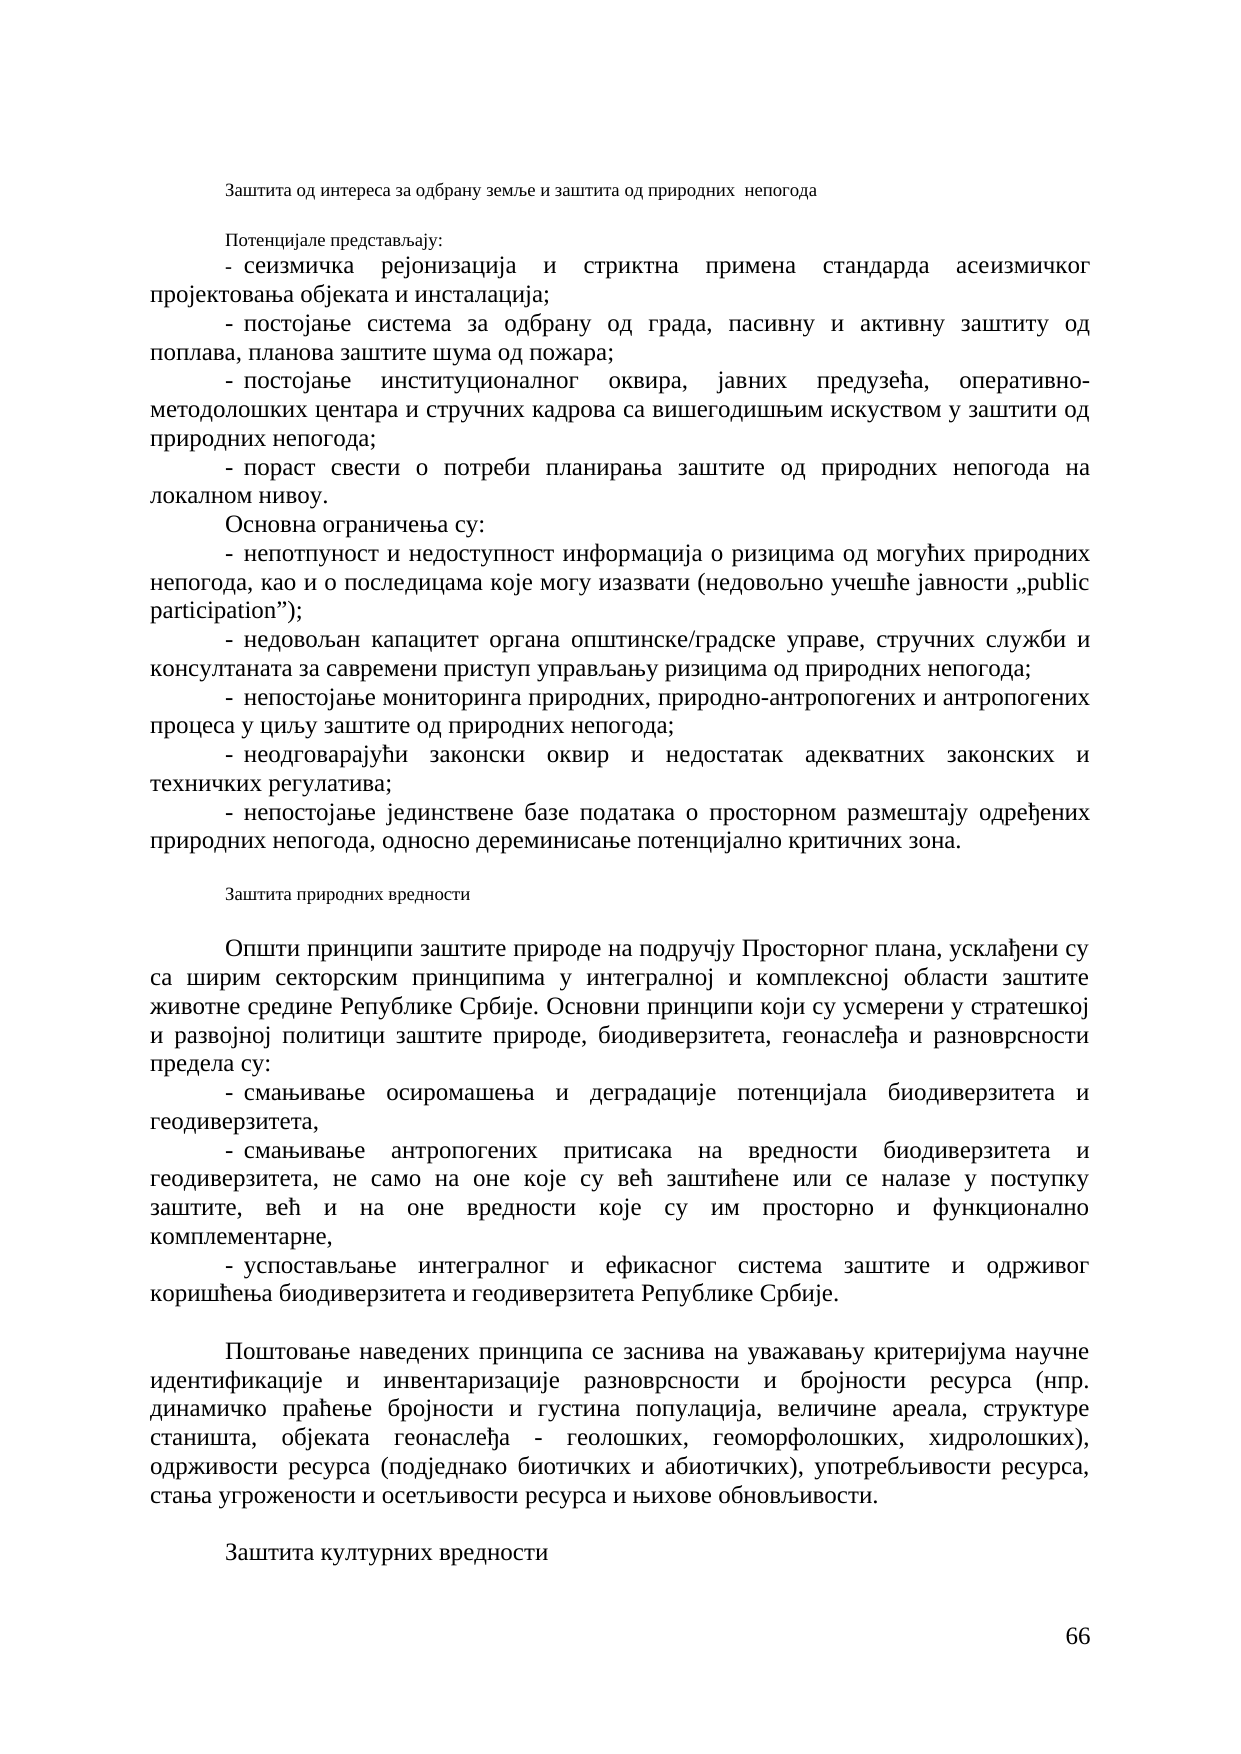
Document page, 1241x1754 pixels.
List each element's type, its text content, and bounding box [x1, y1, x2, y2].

list неодговарајући законски оквир и недостатак адекватних законских и техничких регулатива; [150, 739, 1090, 797]
list постојање система за одбрану од града, пасивну и активну заштиту од поплава, планова заштите шума од пожара; [150, 308, 1090, 366]
list успостављање интегралног и ефикасног система заштите и одрживог коришћења биодиверзитета и геодиверзитета Републике Србије. [150, 1250, 1090, 1307]
text Заштита културних вредности [225, 1537, 1090, 1566]
list непостојање мониторинга природних, природно-антропогених и антропогених процеса у циљу заштите од природних непогода; [150, 682, 1090, 739]
text Општи принципи заштите природе на подручју Просторног плана, усклађени су са ширим секторским принципима у интегралној и комплексној области заштите животне средине Републике Србије. Основни принципи који су усмерени у стратешкој и развојној политици заштите природе, биодиверзитета, геонаслеђа и разноврсности предела су: [150, 933, 1090, 1077]
list постојање институционалног оквира, јавних предузећа, оперативно-методолошких центара и стручних кадрова са вишегодишњим искуством у заштити од природних непогода; [150, 366, 1090, 452]
list непостојање јединствене базе података о просторном размештају одређених природних непогода, односно дереминисање потенцијално критичних зона. [150, 797, 1090, 854]
text Поштовање наведених принципа се заснива на уважавању критеријума научне идентификације и инвентаризације разноврсности и бројности ресурса (нпр. динамичко праћење бројности и густина популација, величине ареала, структуре станишта, објеката геонаслеђа - геолошких, геоморфолошких, хидролошких), одрживости ресурса (подједнако биотичких и абиотичких), употребљивости ресурса, стања угрожености и осетљивости ресурса и њихове обновљивости. [150, 1336, 1090, 1508]
list сеизмичка рејонизацијa и стриктна примена стандарда асеизмичког пројектовања објеката и инсталација; [150, 251, 1090, 308]
list недовољан капацитет органа општинске/градске управе, стручних служби и консултаната за савремени приступ управљању ризицима од природних непогода; [150, 624, 1090, 682]
text Заштита природних вредности [225, 883, 1090, 905]
text Основна ограничења су: [150, 509, 1090, 538]
text Потенцијале представљају: [150, 229, 1090, 251]
list смањивање антропогених притисака на вредности биодиверзитета и геодиверзитета, не само на оне које су већ заштићене или се налазе у поступку заштите, већ и на оне вредности које су им просторно и функционално комплементарне, [150, 1135, 1090, 1250]
text Заштита од интереса за одбрану земље и заштита од природних непогода [225, 179, 1090, 200]
list пораст свести о потреби планирања заштите од природних непогода на локалном нивоу. [150, 452, 1090, 509]
list непотпуност и недоступност информација о ризицима од могућих природних непогода, као и о последицама које могу изазвати (недовољно учешће јавности „public participation”); [150, 538, 1090, 624]
list смањивање осиромашења и деградације потенцијала биодиверзитета и геодиверзитета, [150, 1077, 1090, 1135]
